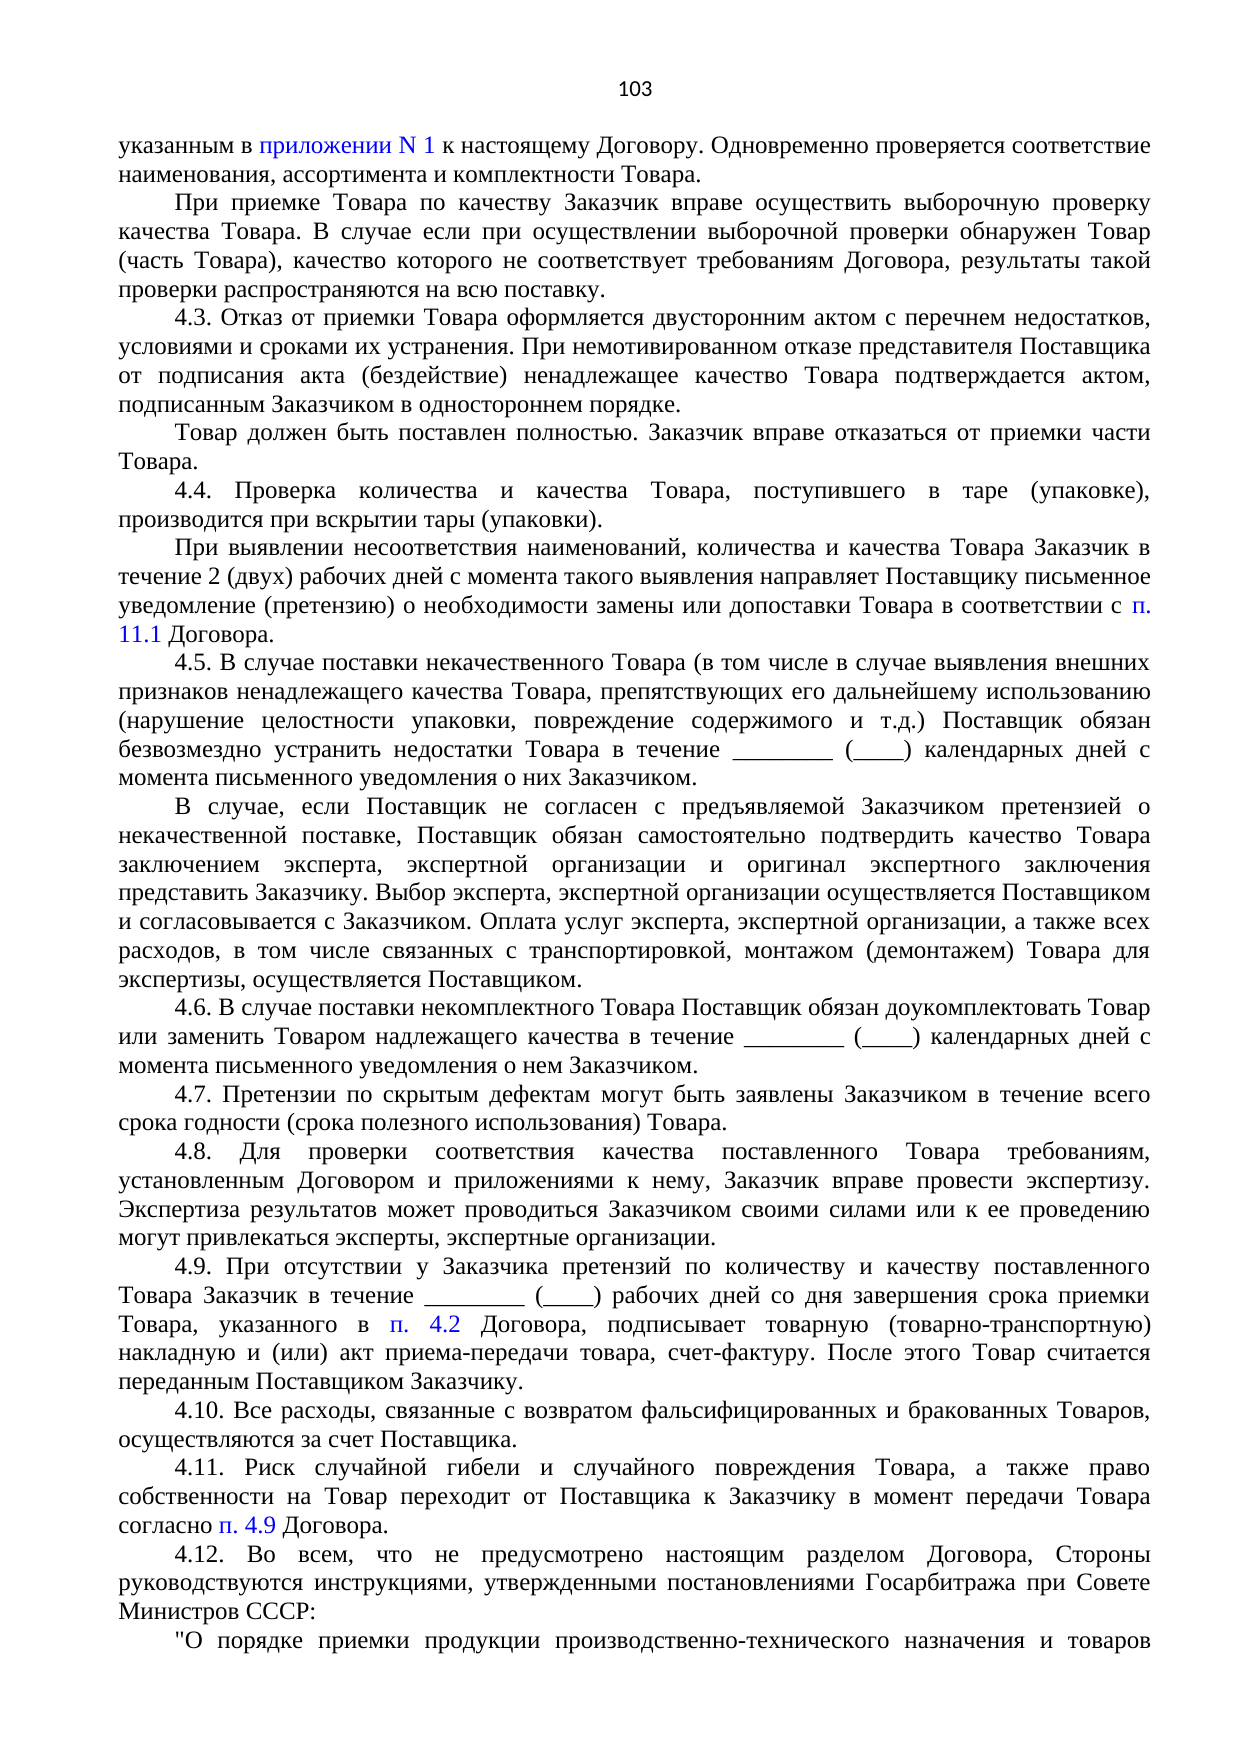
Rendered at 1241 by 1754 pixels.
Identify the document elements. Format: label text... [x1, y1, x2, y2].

text 4.8. Для проверки соответствия качества поставленного Товара требованиям, установленным Договором и приложениями к нему, Заказчик вправе провести экспертизу. Экспертиза результатов может проводиться Заказчиком своими силами или к ее проведению могут привлекаться эксперты, экспертные организации. [118, 1136, 1152, 1251]
text 4.3. Отказ от приемки Товара оформляется двусторонним актом с перечнем недостатков, условиями и сроками их устранения. При немотивированном отказе представителя Поставщика от подписания акта (бездействие) ненадлежащее качество Товара подтверждается актом, подписанным Заказчиком в одностороннем порядке. [118, 302, 1152, 417]
text 4.10. Все расходы, связанные с возвратом фальсифицированных и бракованных Товаров, осуществляются за счет Поставщика. [118, 1395, 1152, 1452]
text Товар должен быть поставлен полностью. Заказчик вправе отказаться от приемки части Товара. [118, 417, 1152, 475]
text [118, 1625, 1152, 1654]
text При приемке Товара по качеству Заказчик вправе осуществить выборочную проверку качества Товара. В случае если при осуществлении выборочной проверки обнаружен Товар (часть Товара), качество которого не соответствует требованиям Договора, результаты такой проверки распространяются на всю поставку. [118, 187, 1152, 302]
text 4.12. Во всем, что не предусмотрено настоящим разделом Договора, Стороны руководствуются инструкциями, утвержденными постановлениями Госарбитража при Совете Министров СССР: [118, 1539, 1152, 1625]
text 4.4. Проверка количества и качества Товара, поступившего в таре (упаковке), производится при вскрытии тары (упаковки). [118, 475, 1152, 532]
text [118, 130, 1152, 187]
text В случае, если Поставщик не согласен с предъявляемой Заказчиком претензией о некачественной поставке, Поставщик обязан самостоятельно подтвердить качество Товара заключением эксперта, экспертной организации и оригинал экспертного заключения представить Заказчику. Выбор эксперта, экспертной организации осуществляется Поставщиком и согласовывается с Заказчиком. Оплата услуг эксперта, экспертной организации, а также всех расходов, в том числе связанных с транспортировкой, монтажом (демонтажем) Товара для экспертизы, осуществляется Поставщиком. [118, 791, 1152, 992]
text 4.7. Претензии по скрытым дефектам могут быть заявлены Заказчиком в течение всего срока годности (срока полезного использования) Товара. [118, 1079, 1152, 1136]
text 4.5. В случае поставки некачественного Товара (в том числе в случае выявления внешних признаков ненадлежащего качества Товара, препятствующих его дальнейшему использованию (нарушение целостности упаковки, повреждение содержимого и т.д.) Поставщик обязан безвозмездно устранить недостатки Товара в течение ________ (____) календарных дней с момента письменного уведомления о них Заказчиком. [118, 647, 1152, 791]
text 4.11. Риск случайной гибели и случайного повреждения Товара, а также право собственности на Товар переходит от Поставщика к Заказчику в момент передачи Товара согласно п. 4.9 Договора. [118, 1452, 1152, 1539]
text 4.9. При отсутствии у Заказчика претензий по количеству и качеству поставленного Товара Заказчик в течение ________ (____) рабочих дней со дня завершения срока приемки Товара, указанного в п. 4.2 Договора, подписывает товарную (товарно-транспортную) накладную и (или) акт приема-передачи товара, счет-фактуру. После этого Товар считается переданным Поставщиком Заказчику. [118, 1251, 1152, 1395]
text При выявлении несоответствия наименований, количества и качества Товара Заказчик в течение 2 (двух) рабочих дней с момента такого выявления направляет Поставщику письменное уведомление (претензию) о необходимости замены или допоставки Товара в соответствии с п. 11.1 Договора. [118, 532, 1152, 647]
text 4.6. В случае поставки некомплектного Товара Поставщик обязан доукомплектовать Товар или заменить Товаром надлежащего качества в течение ________ (____) календарных дней с момента письменного уведомления о нем Заказчиком. [118, 992, 1152, 1079]
